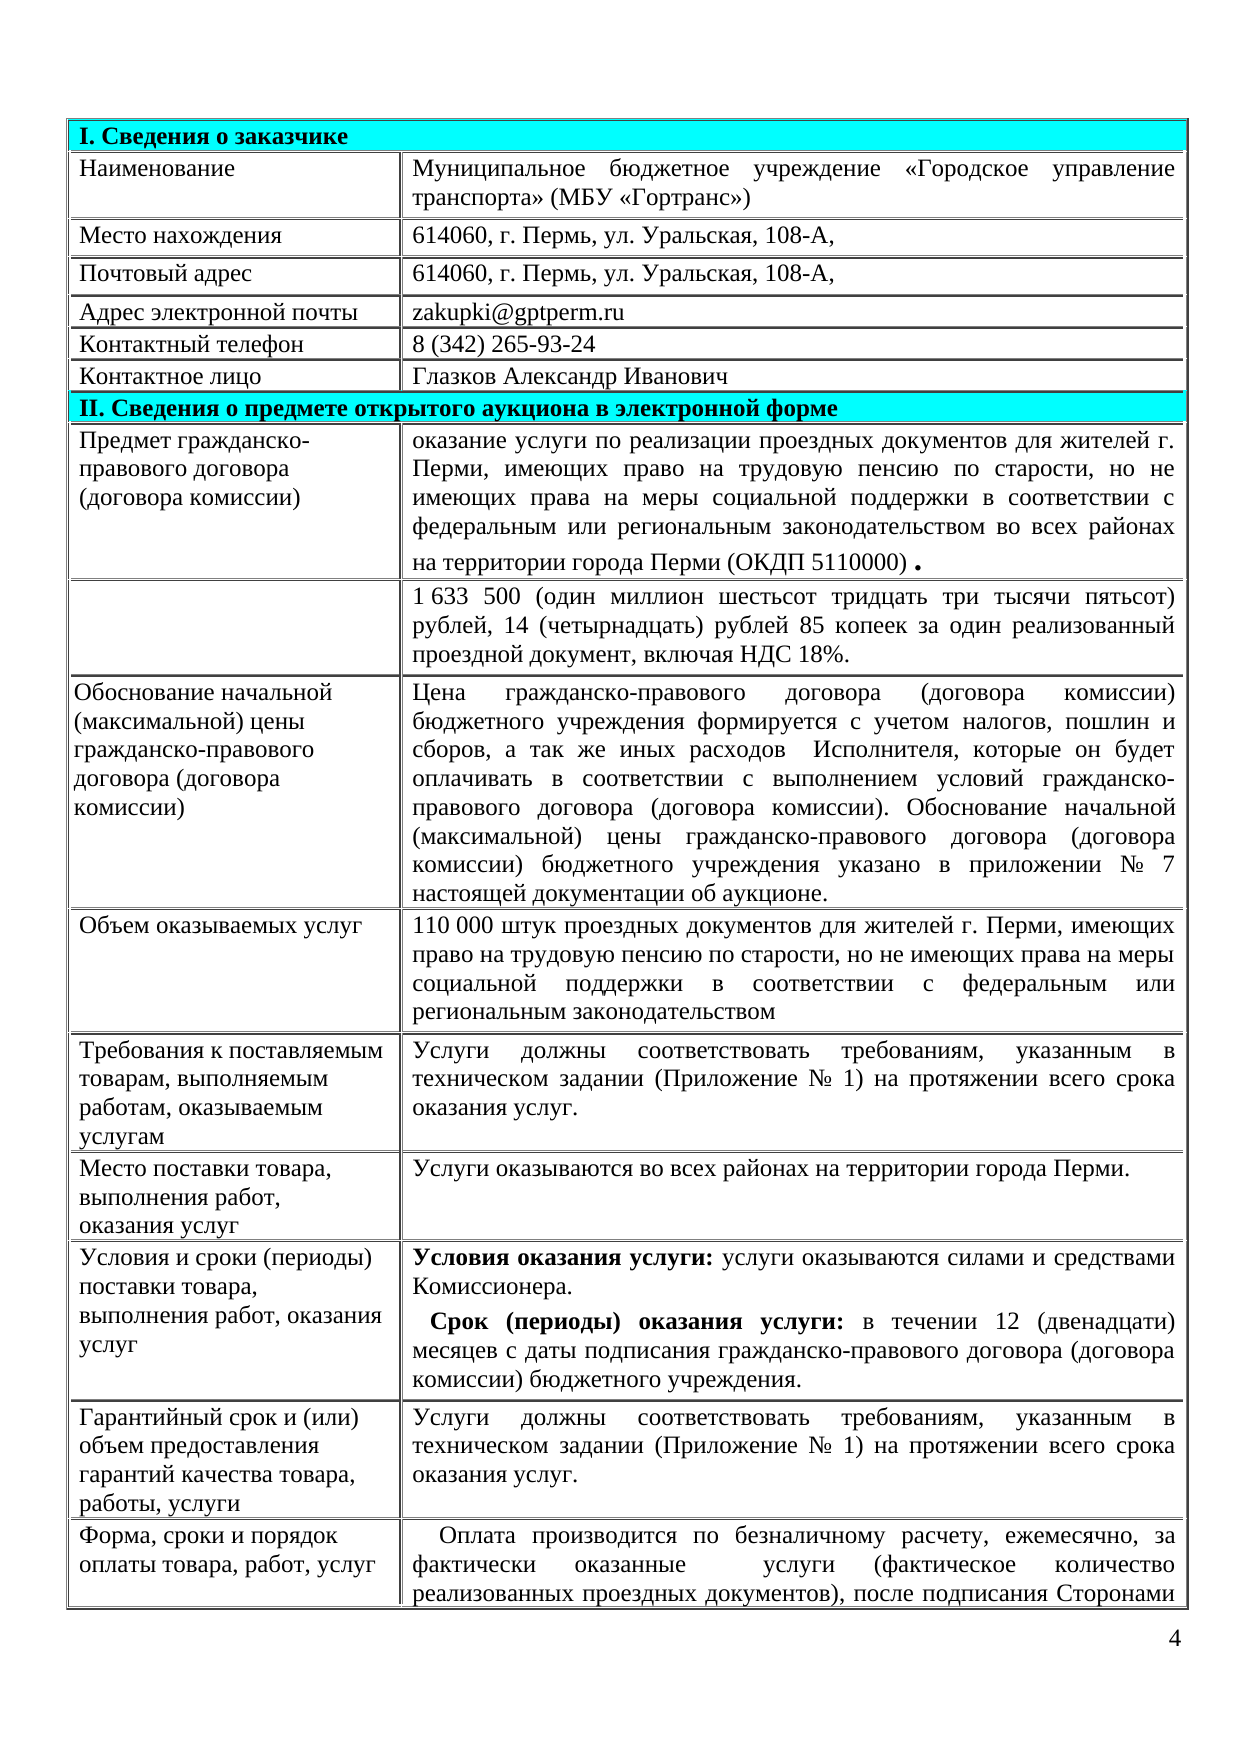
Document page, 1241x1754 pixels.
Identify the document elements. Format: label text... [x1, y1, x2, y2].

table_cell Муниципальное бюджетное учреждение «Городское управление транспорта» (МБУ «Гортранс») [403, 150, 1186, 217]
table_cell Услуги должны соответствовать требованиям, указанным в техническом задании (Приложение № 1) на протяжении всего срока оказания услуг. [403, 1399, 1186, 1517]
table_cell Место поставки товара, выполнения работ, оказания услуг [69, 1150, 399, 1239]
table_cell I. Сведения о заказчике [69, 121, 1186, 150]
table_cell 1 633 500 (один миллион шестьсот тридцать три тысячи пятьсот) рублей, 14 (четырнадцать) рублей 85 копеек за один реализованный проездной документ, включая НДС 18%. [403, 578, 1186, 674]
table_cell Предмет гражданско-правового договора (договора комиссии) [68, 421, 401, 578]
table_cell II. Сведения о предмете открытого аукциона в электронной форме [68, 390, 1187, 421]
table_cell Адрес электронной почты [68, 294, 399, 326]
table_cell Объем оказываемых услуг [69, 907, 400, 1031]
table_cell Условия оказания услуги: услуги оказываются силами и средствами Комиссионера. Срок (периоды) оказания услуги: в течении 12 (двенадцати) месяцев с даты подписания гражданско-правового договора (договора комиссии) бюджетного учреждения. [403, 1239, 1186, 1399]
table_cell Цена гражданско-правового договора (договора комиссии) бюджетного учреждения формируется с учетом налогов, пошлин и сборов, а так же иных расходов Исполнителя, которые он будет оплачивать в соответствии с выполнением условий гражданско-правового договора (договора комиссии). Обоснование начальной (максимальной) цены гражданско-правового договора (договора комиссии) бюджетного учреждения указано в приложении № 7 настоящей документации об аукционе. [403, 674, 1186, 907]
table_cell . Пермь, ул. Уральская, 108-А, [403, 217, 1186, 255]
table_cell Контактный телефон [68, 326, 399, 357]
table_cell Услуги оказываются во всех районах на территории города Перми. [403, 1150, 1186, 1239]
table_cell Условия и сроки (периоды) поставки товара, выполнения работ, оказания услуг [69, 1239, 400, 1399]
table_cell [69, 1517, 401, 1606]
table_cell Обоснование начальной (максимальной) цены гражданско-правового договора (договора комиссии) [69, 674, 399, 907]
table_cell 110 000 штук проездных документов для жителей г. Перми, имеющих право на трудовую пенсию по старости, но не имеющих права на меры социальной поддержки в соответствии с федеральным или региональным законодательством [403, 907, 1186, 1031]
table_cell Контактное лицо [68, 358, 399, 389]
table_cell zakupki@gptperm.ru [403, 294, 1187, 326]
table_cell Требования к поставляемым товарам, выполняемым работам, оказываемым услугам [68, 1031, 401, 1150]
table_cell Почтовый адрес [68, 255, 401, 293]
table_cell . Пермь, ул. Уральская, 108-А, [401, 255, 1187, 293]
table_cell 8 (342) 265-93-24 [403, 326, 1187, 357]
table_cell Глазков Александр Иванович [403, 358, 1187, 389]
table_cell Место нахождения [69, 217, 400, 255]
table_cell Наименование [69, 150, 400, 217]
table_cell Услуги должны соответствовать требованиям, указанным в техническом задании (Приложение № 1) на протяжении всего срока оказания услуг. [401, 1031, 1187, 1150]
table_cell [401, 1517, 1186, 1606]
table_cell Гарантийный срок и (или) объем предоставления гарантий качества товара, работы, услуги [69, 1399, 399, 1517]
table_cell оказание услуги по реализации проездных документов для жителей г. Перми, имеющих право на трудовую пенсию по старости, но не имеющих права на меры социальной поддержки в соответствии с федеральным или региональным законодательством во всех районах на территории города Перми (ОКДП 5110000) . [401, 421, 1187, 578]
table_cell [69, 578, 400, 674]
